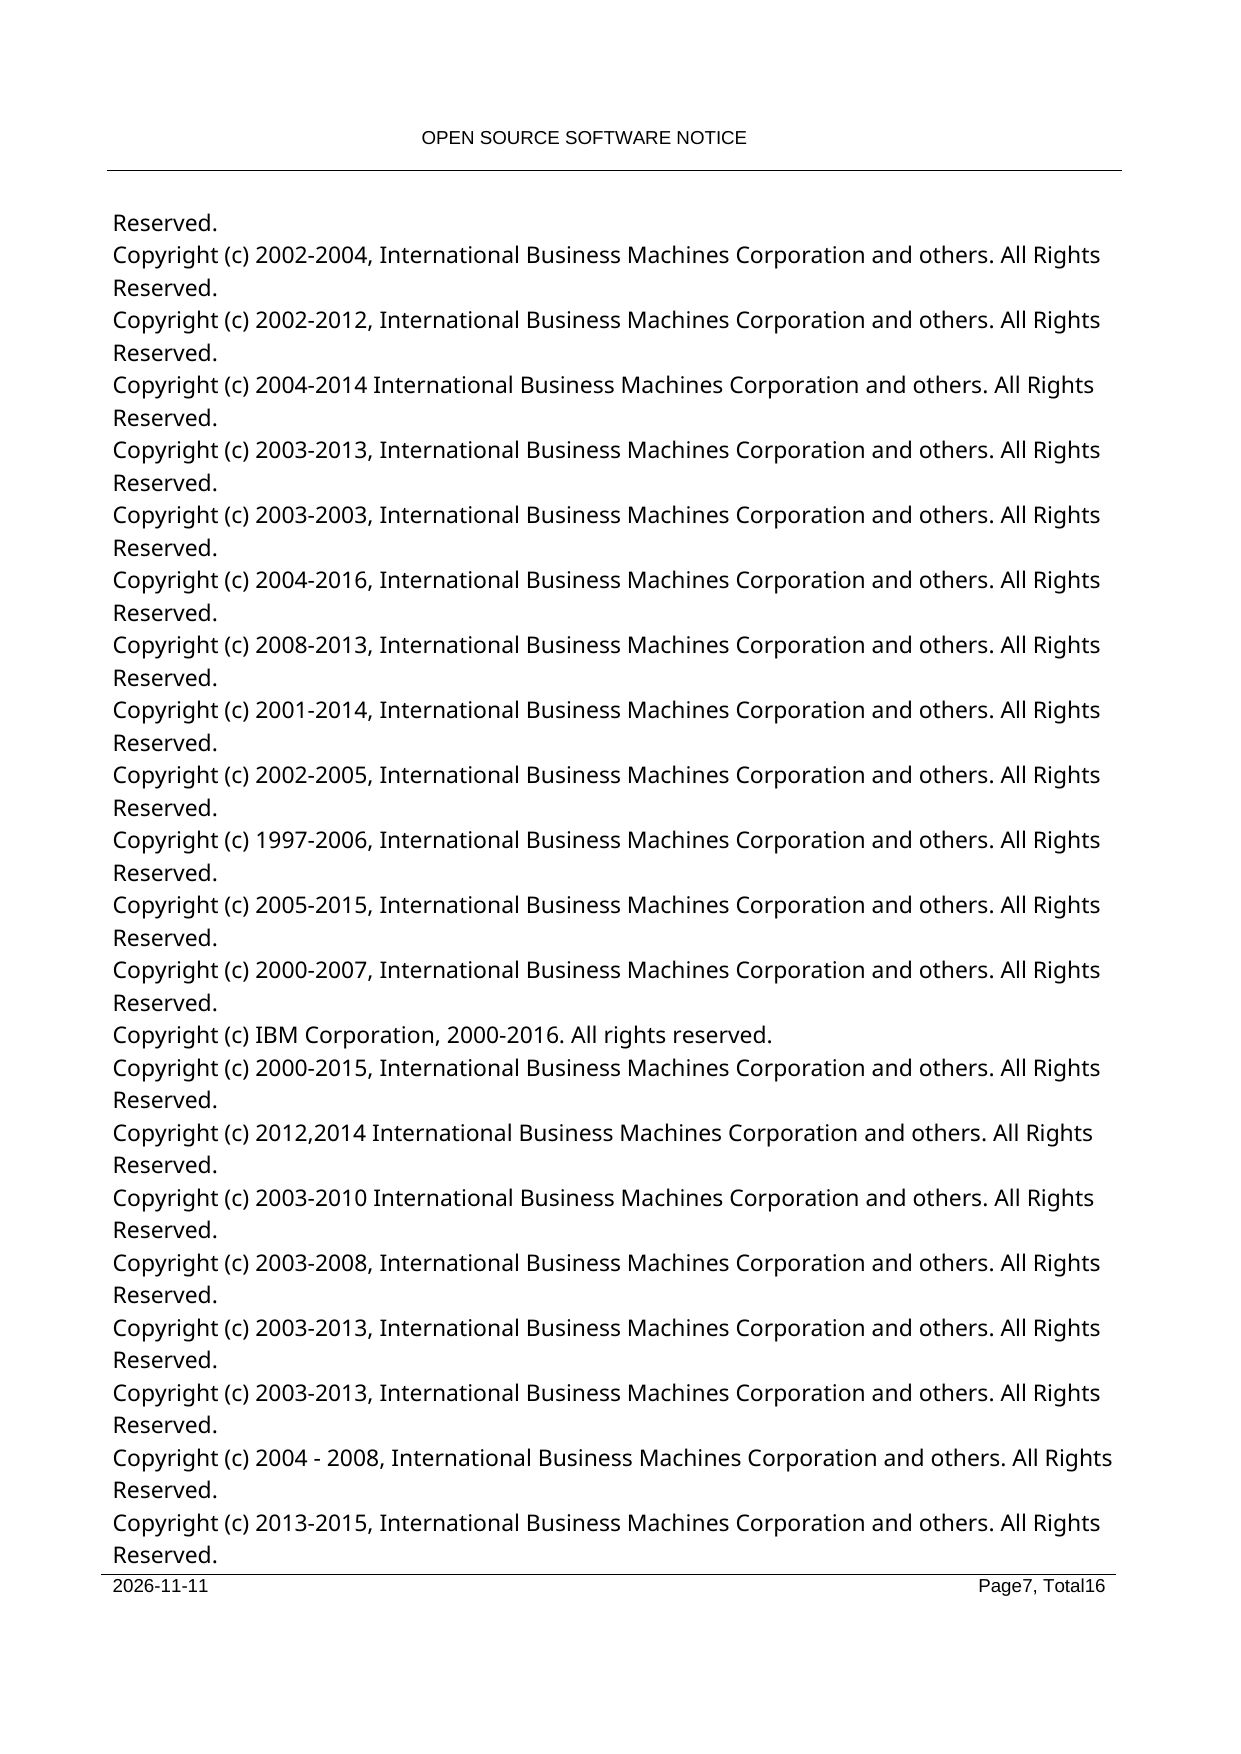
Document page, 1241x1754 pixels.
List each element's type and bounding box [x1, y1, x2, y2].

text [112, 206, 1128, 1571]
